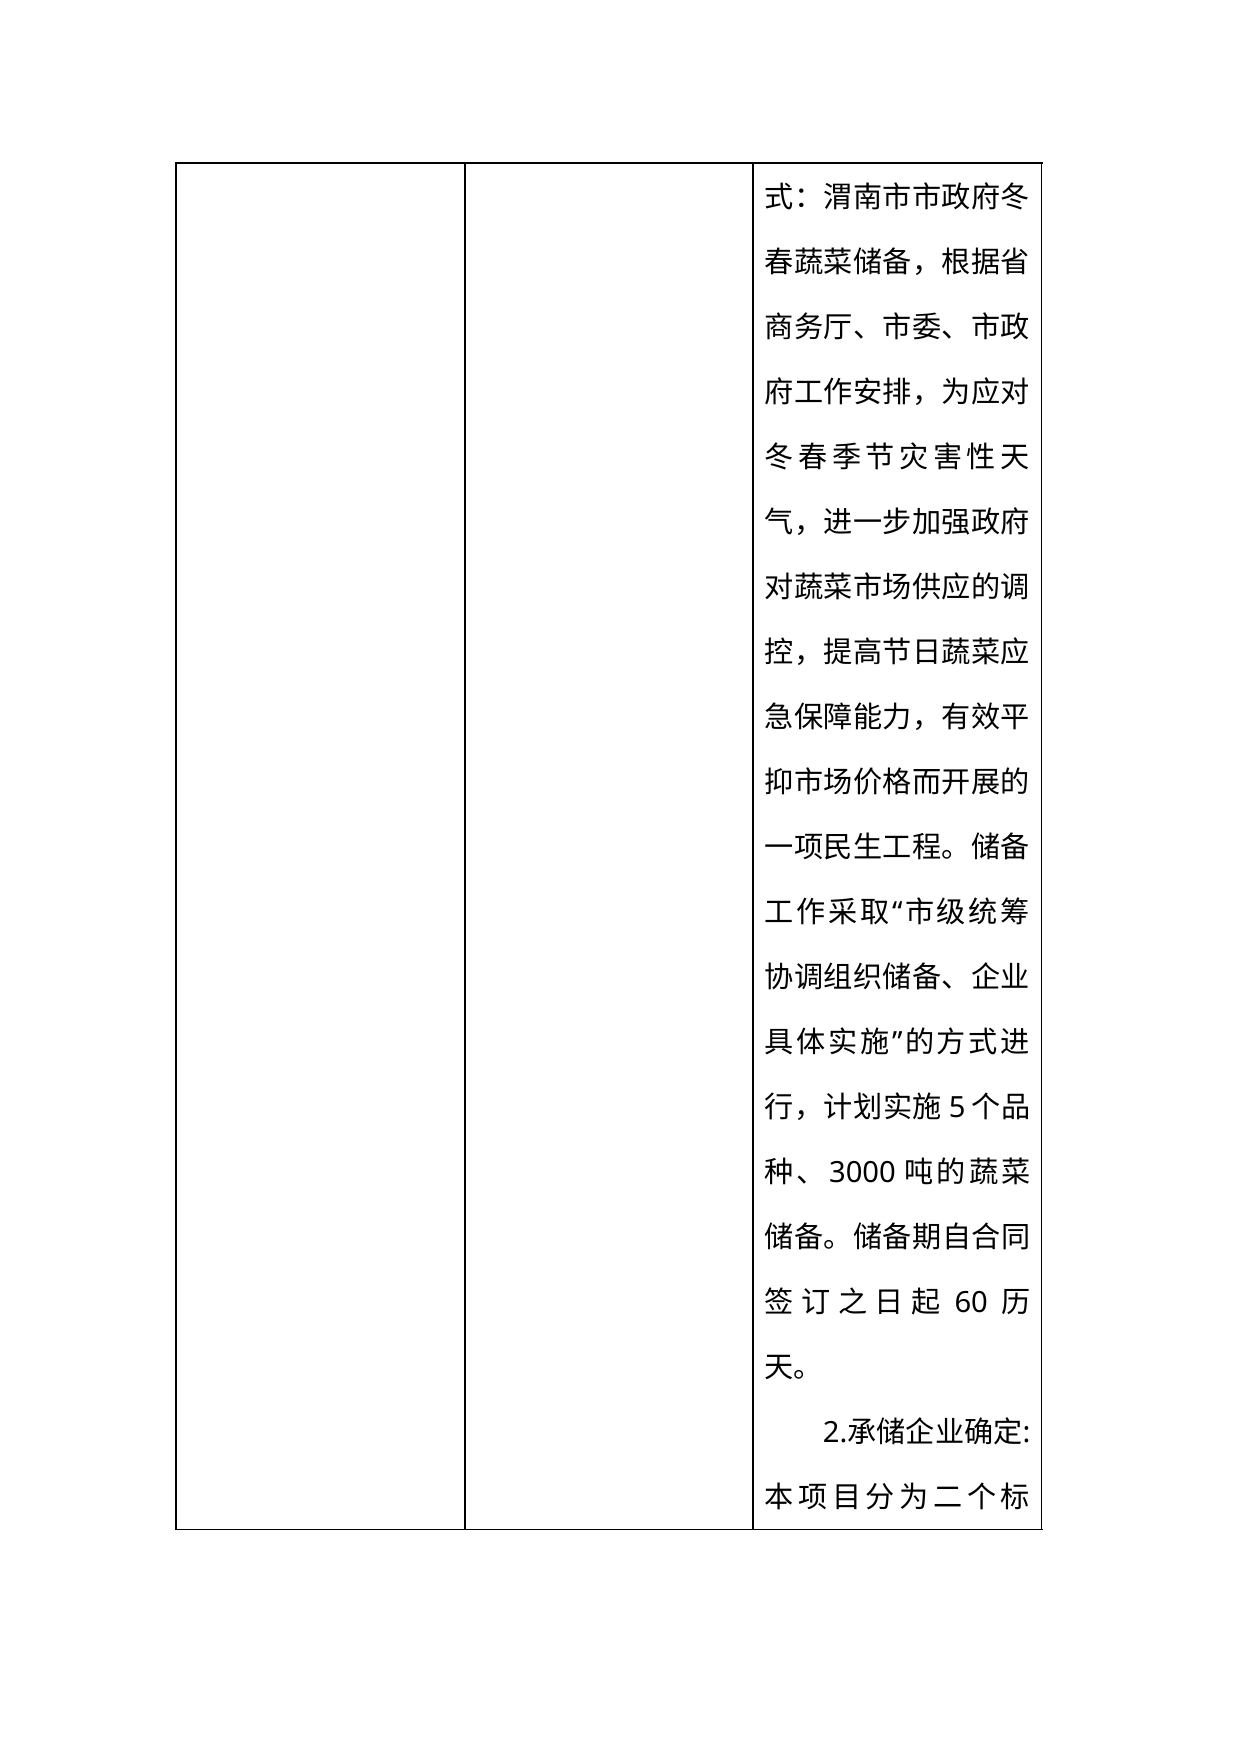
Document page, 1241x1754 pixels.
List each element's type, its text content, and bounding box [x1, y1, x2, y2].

table_cell [466, 164, 752, 1528]
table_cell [754, 164, 1041, 1528]
table_cell 1 [177, 164, 464, 1528]
